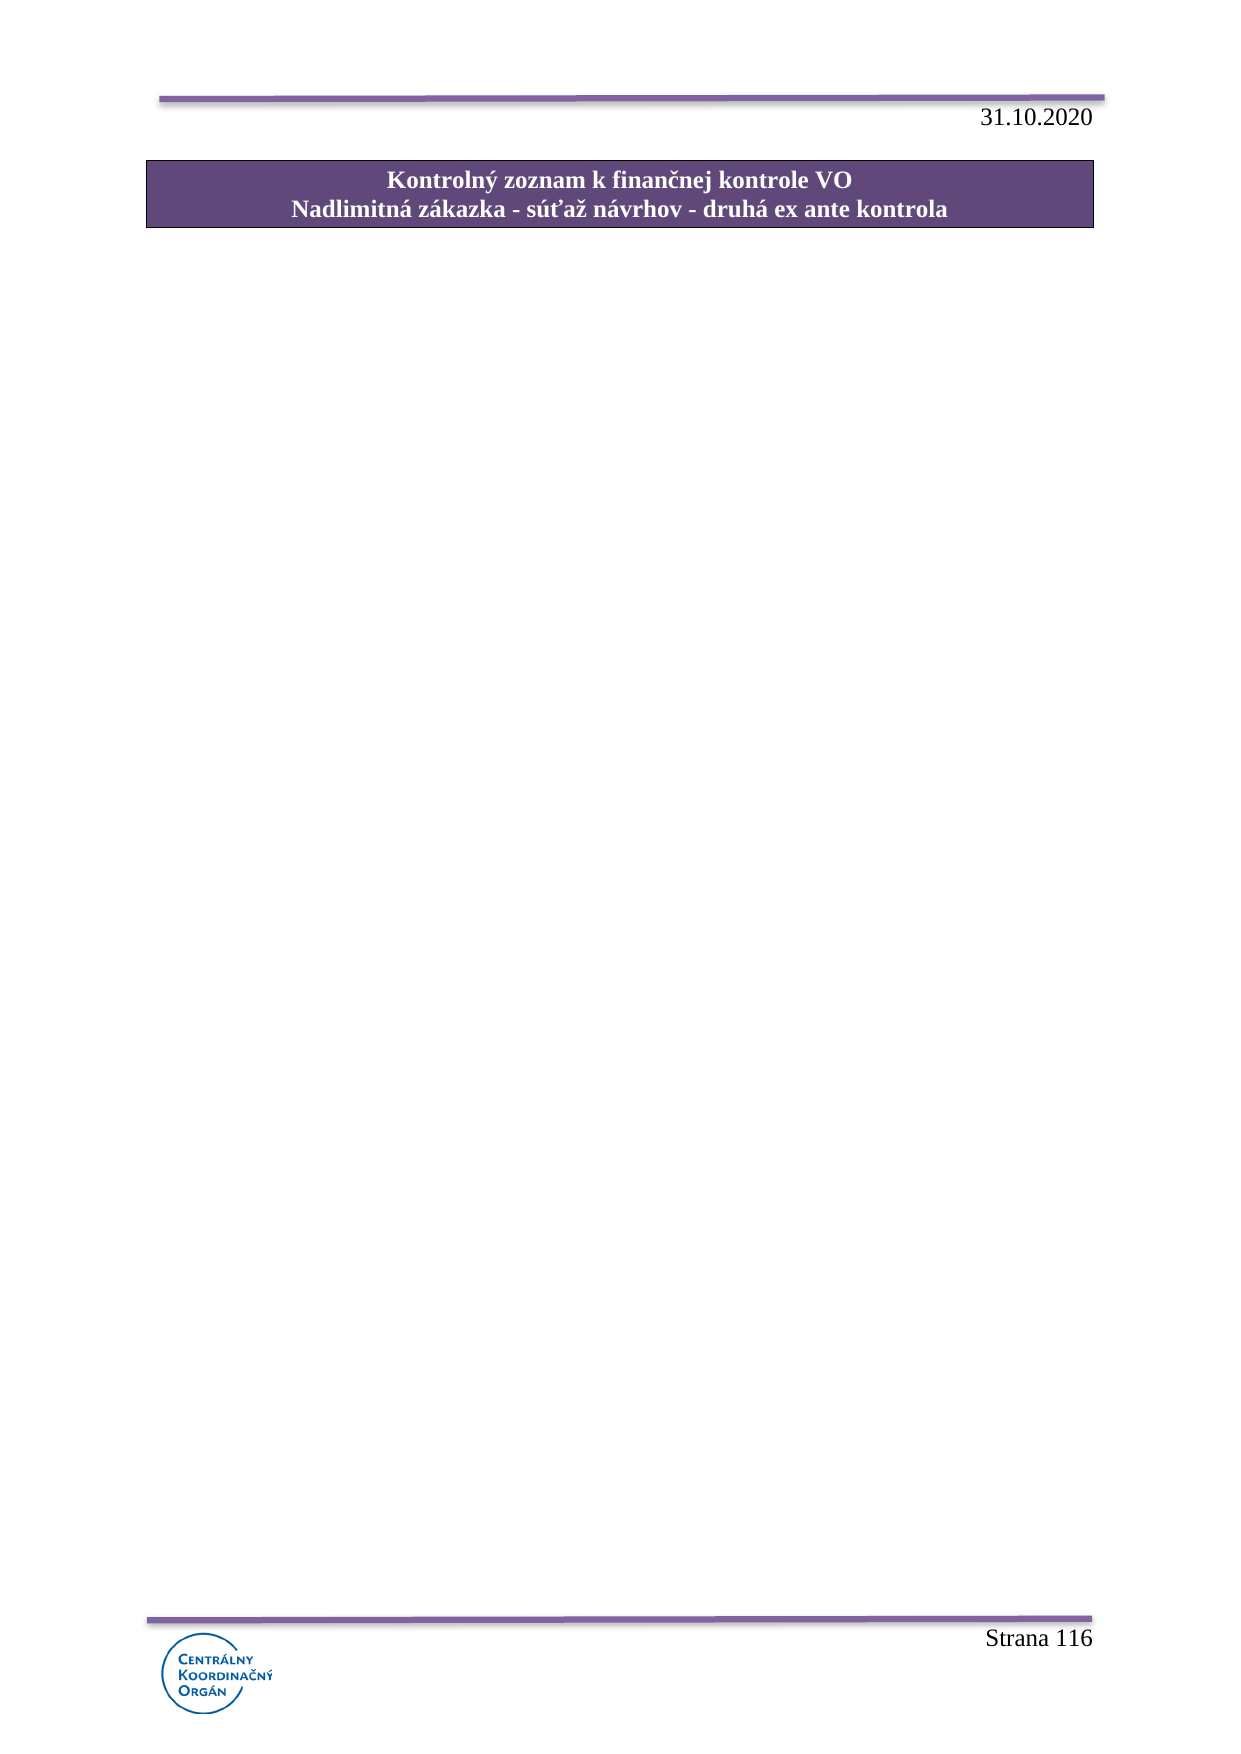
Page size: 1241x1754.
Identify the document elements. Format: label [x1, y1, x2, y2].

picture [159, 1631, 272, 1713]
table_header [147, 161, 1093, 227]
